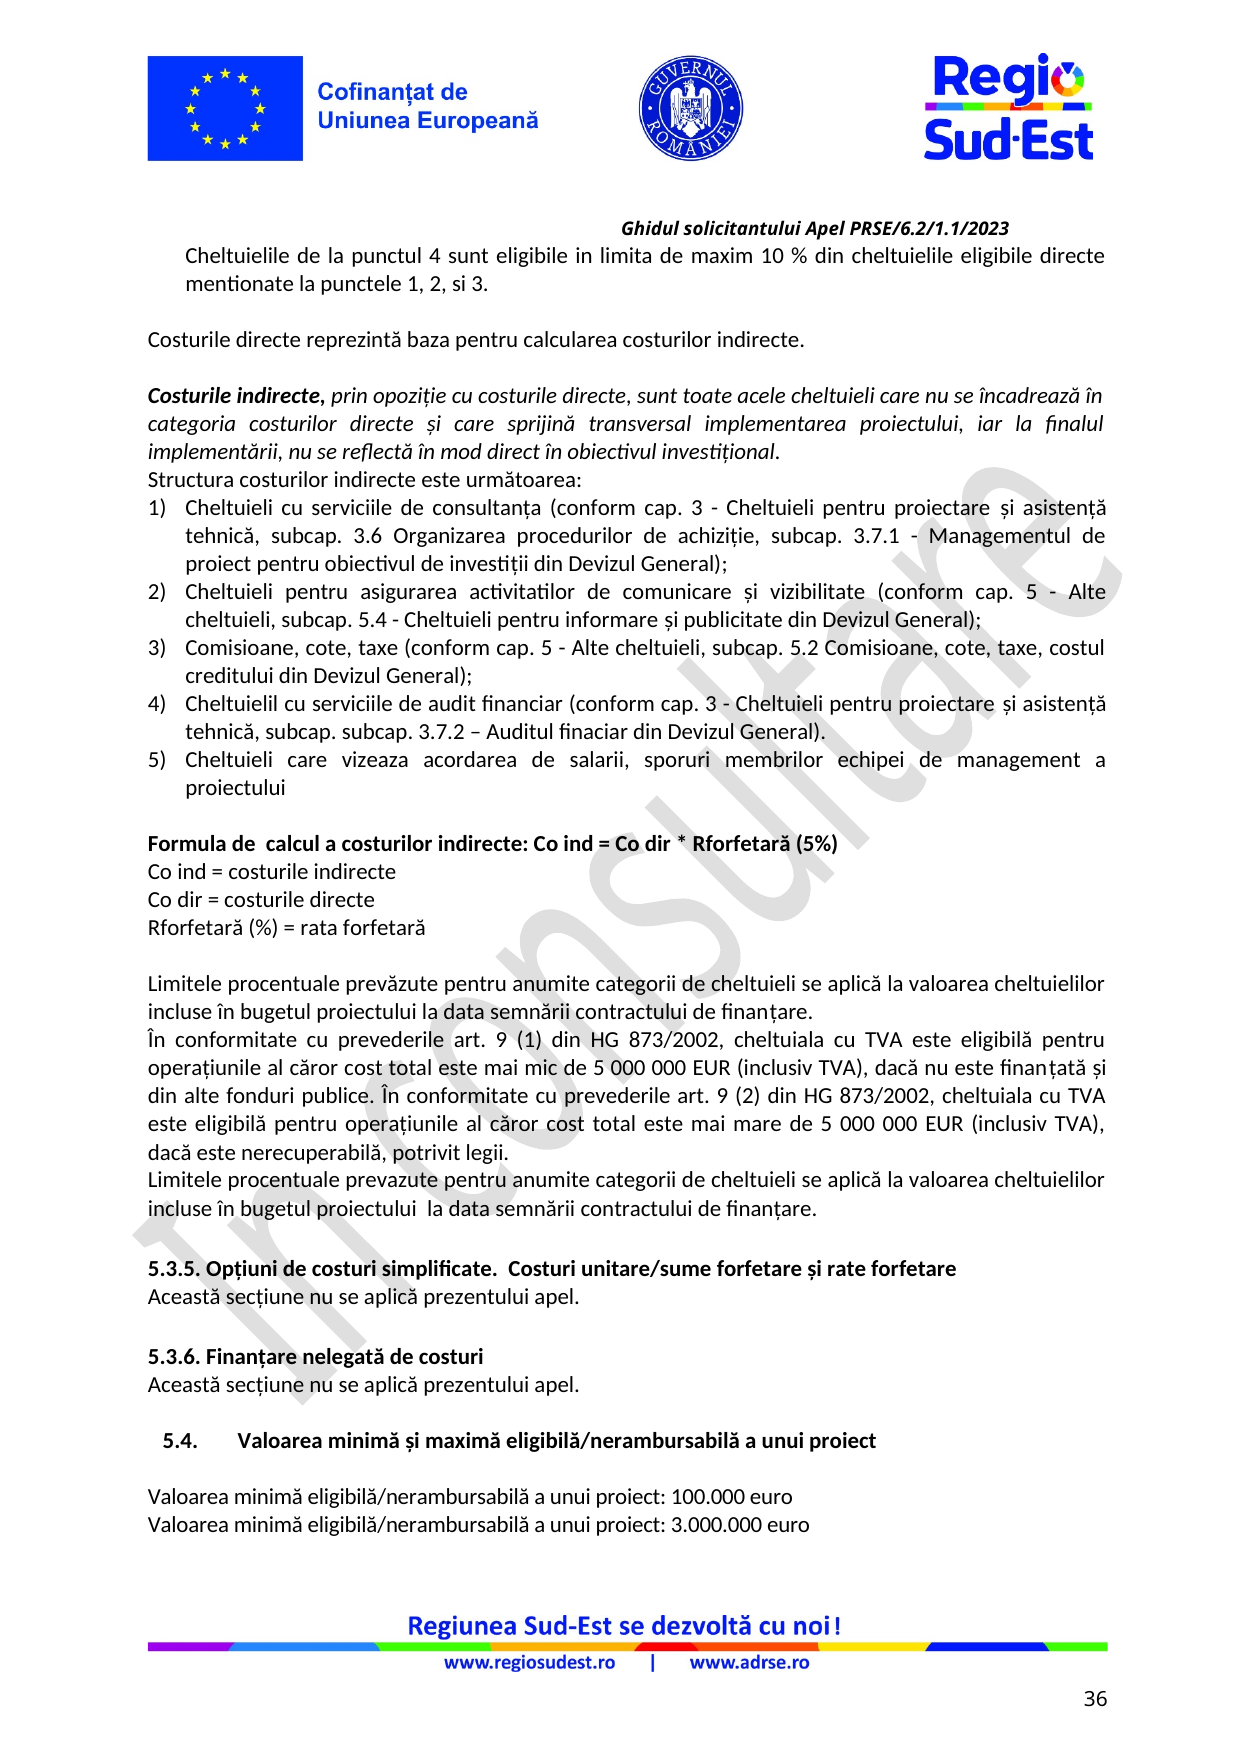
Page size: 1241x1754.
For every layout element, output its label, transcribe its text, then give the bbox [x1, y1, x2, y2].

list Comisioane, cote, taxe (conform cap. 5 - Alte cheltuieli, subcap. 5.2 Comisioane, cote, taxe, costul creditului din Devizul General); [148, 633, 1107, 689]
list Rforfetară (%) = rata forfetară [148, 913, 1107, 941]
list Cheltuielil cu serviciile de audit financiar (conform cap. 3 - Cheltuieli pentru proiectare şi asistenţă tehnică, subcap. subcap. 3.7.2 – Auditul finaciar din Devizul General). [148, 689, 1107, 745]
list Cheltuieli care vizeaza acordarea de salarii, sporuri membrilor echipei de management a proiectului [148, 745, 1107, 801]
text Limitele procentuale prevăzute pentru anumite categorii de cheltuieli se aplică la valoarea cheltuielilor incluse în bugetul proiectului la data semnării contractului de finanţare. [148, 969, 1107, 1026]
list Co ind = costurile indirecte [148, 857, 1107, 885]
subtitle 5.3.5. Opțiuni de costuri simplificate. Costuri unitare/sume forfetare și rate forfetare [148, 1254, 1107, 1282]
list Costurile indirecte, prin opoziție cu costurile directe, sunt toate acele cheltuieli care nu se încadrează în categoria costurilor directe și care sprijină transversal implementarea proiectului, iar la finalul implementării, nu se reflectă în mod direct în obiectivul investițional. [148, 381, 1107, 465]
subtitle Valoarea minimă și maximă eligibilă/nerambursabilă a unui proiect [162, 1426, 1107, 1454]
list Cheltuielile de la punctul 4 sunt eligibile in limita de maxim 10 % din cheltuielile eligibile directe mentionate la punctele 1, 2, si 3. [185, 241, 1107, 297]
list Formula de calcul a costurilor indirecte: Co ind = Co dir * Rforfetară (5%) [148, 829, 1107, 857]
text Valoarea minimă eligibilă/nerambursabilă a unui proiect: 100.000 euro [148, 1482, 1102, 1510]
text Valoarea minimă eligibilă/nerambursabilă a unui proiect: 3.000.000 euro [148, 1510, 1102, 1538]
text Limitele procentuale prevazute pentru anumite categorii de cheltuieli se aplică la valoarea cheltuielilor incluse în bugetul proiectului la data semnării contractului de finanțare. [148, 1166, 1107, 1222]
subtitle 5.3.6. Finanțare nelegată de costuri [148, 1342, 1107, 1370]
list Cheltuieli pentru asigurarea activitatilor de comunicare și vizibilitate (conform cap. 5 - Alte cheltuieli, subcap. 5.4 - Cheltuieli pentru informare şi publicitate din Devizul General); [148, 577, 1107, 633]
list Structura costurilor indirecte este următoarea: [148, 465, 1107, 493]
list Co dir = costurile directe [148, 885, 1107, 913]
list Cheltuieli cu serviciile de consultanța (conform cap. 3 - Cheltuieli pentru proiectare şi asistenţă tehnică, subcap. 3.6 Organizarea procedurilor de achiziție, subcap. 3.7.1 - Managementul de proiect pentru obiectivul de investiţii din Devizul General); [148, 493, 1107, 577]
picture [147, 1615, 1108, 1672]
text Această secțiune nu se aplică prezentului apel. [148, 1282, 1107, 1310]
text Această secțiune nu se aplică prezentului apel. [148, 1370, 1107, 1398]
text Costurile directe reprezintă baza pentru calcularea costurilor indirecte. [148, 325, 1107, 353]
text În conformitate cu prevederile art. 9 (1) din HG 873/2002, cheltuiala cu TVA este eligibilă pentru operațiunile al căror cost total este mai mic de 5 000 000 EUR (inclusiv TVA), dacă nu este finanţată şi din alte fonduri publice. În conformitate cu prevederile art. 9 (2) din HG 873/2002, cheltuiala cu TVA este eligibilă pentru operațiunile al căror cost total este mai mare de 5 000 000 EUR (inclusiv TVA), dacă este nerecuperabilă, potrivit legii. [148, 1026, 1107, 1166]
picture [147, 53, 1093, 162]
